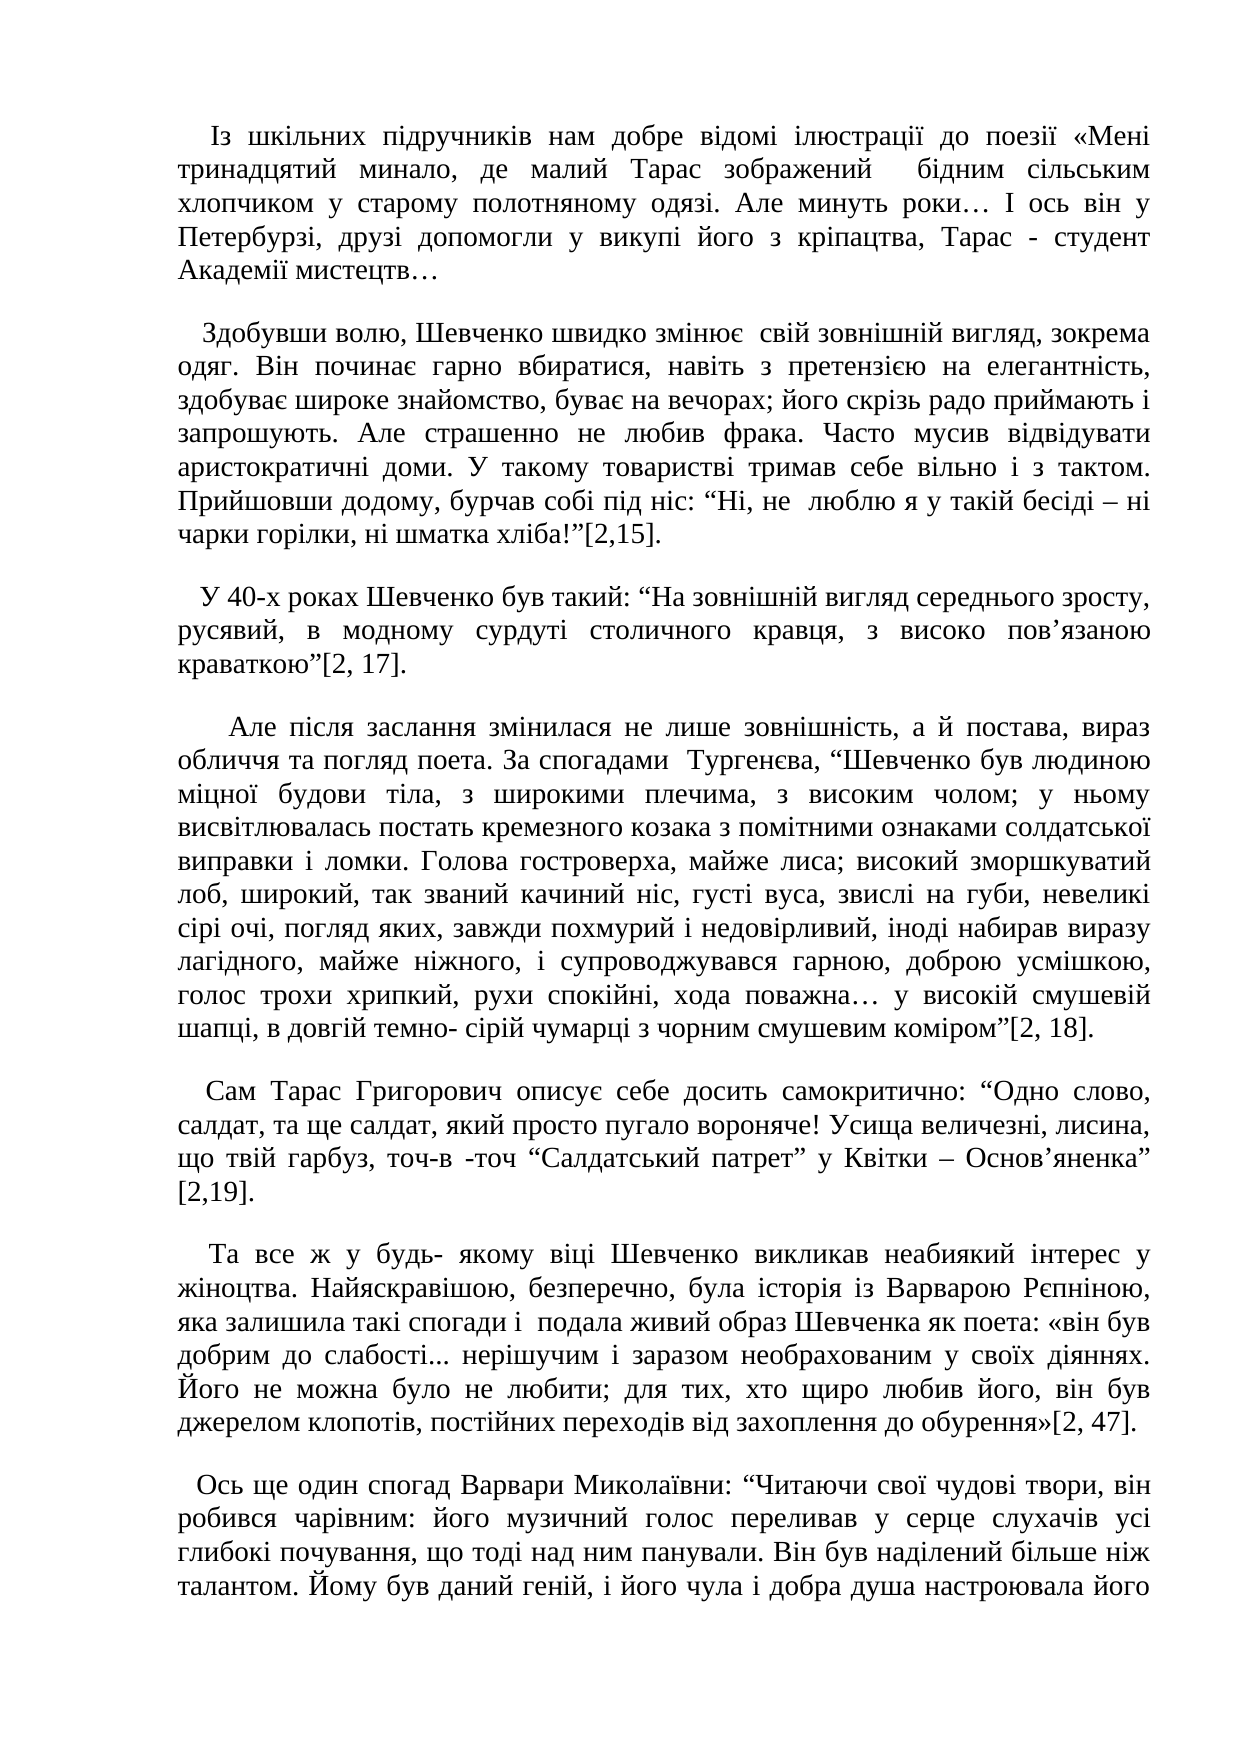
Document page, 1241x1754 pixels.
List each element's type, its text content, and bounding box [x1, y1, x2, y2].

text У 40-х роках Шевченко був такий: “На зовнішній вигляд середнього зросту, русявий, в модному сурдуті столичного кравця, з високо пов’язаною краваткою”[2, 17]. [177, 579, 1152, 679]
text Сам Тарас Григорович описує себе досить самокритично: “Одно слово, салдат, та ще салдат, який просто пугало вороняче! Усища величезні, лисина, що твій гарбуз, точ-в -точ “Салдатський патрет” у Квітки – Основ’яненка” [2,19]. [177, 1073, 1152, 1207]
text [177, 1467, 1152, 1601]
text Із шкільних підручників нам добре відомі ілюстрації до поезії «Мені тринадцятий минало, де малий Тарас зображений бідним сільським хлопчиком у старому полотняному одязі. Але минуть роки… І ось він у Петербурзі, друзі допомогли у викупі його з кріпацтва, Тарас - студент Академії мистецтв… [177, 118, 1152, 286]
text Але після заслання змінилася не лише зовнішність, а й постава, вираз обличчя та погляд поета. За спогадами Тургенєва, “Шевченко був людиною міцної будови тіла, з широкими плечима, з високим чолом; у ньому висвітлювалась постать кремезного козака з помітними ознаками солдатської виправки і ломки. Голова гостроверха, майже лиса; високий зморшкуватий лоб, широкий, так званий качиний ніс, густі вуса, звислі на губи, невеликі сірі очі, погляд яких, завжди похмурий і недовірливий, іноді набирав виразу лагідного, майже ніжного, і супроводжувався гарною, доброю усмішкою, голос трохи хрипкий, рухи спокійні, хода поважна… у високій смушевій шапці, в довгій темно- сірій чумарці з чорним смушевим коміром”[2, 18]. [177, 709, 1152, 1044]
text Здобувши волю, Шевченко швидко змінює свій зовнішній вигляд, зокрема одяг. Він починає гарно вбиратися, навіть з претензією на елегантність, здобуває широке знайомство, буває на вечорах; його скрізь радо приймають і запрошують. Але страшенно не любив фрака. Часто мусив відвідувати аристократичні доми. У такому товаристві тримав себе вільно і з тактом. Прийшовши додому, бурчав собі під ніс: “Ні, не люблю я у такій бесіді – ні чарки горілки, ні шматка хліба!”[2,15]. [177, 315, 1152, 550]
text Та все ж у будь- якому віці Шевченко викликав неабиякий інтерес у жіноцтва. Найяскравішою, безперечно, була історія із Варварою Рєпніною, яка залишила такі спогади і подала живий образ Шевченка як поета: «він був добрим до слабості... нерішучим і заразом необрахованим у своїх діяннях. Його не можна було не любити; для тих, хто щиро любив його, він був джерелом клопотів, постійних переходів від захоплення до обурення»[2, 47]. [177, 1237, 1152, 1438]
